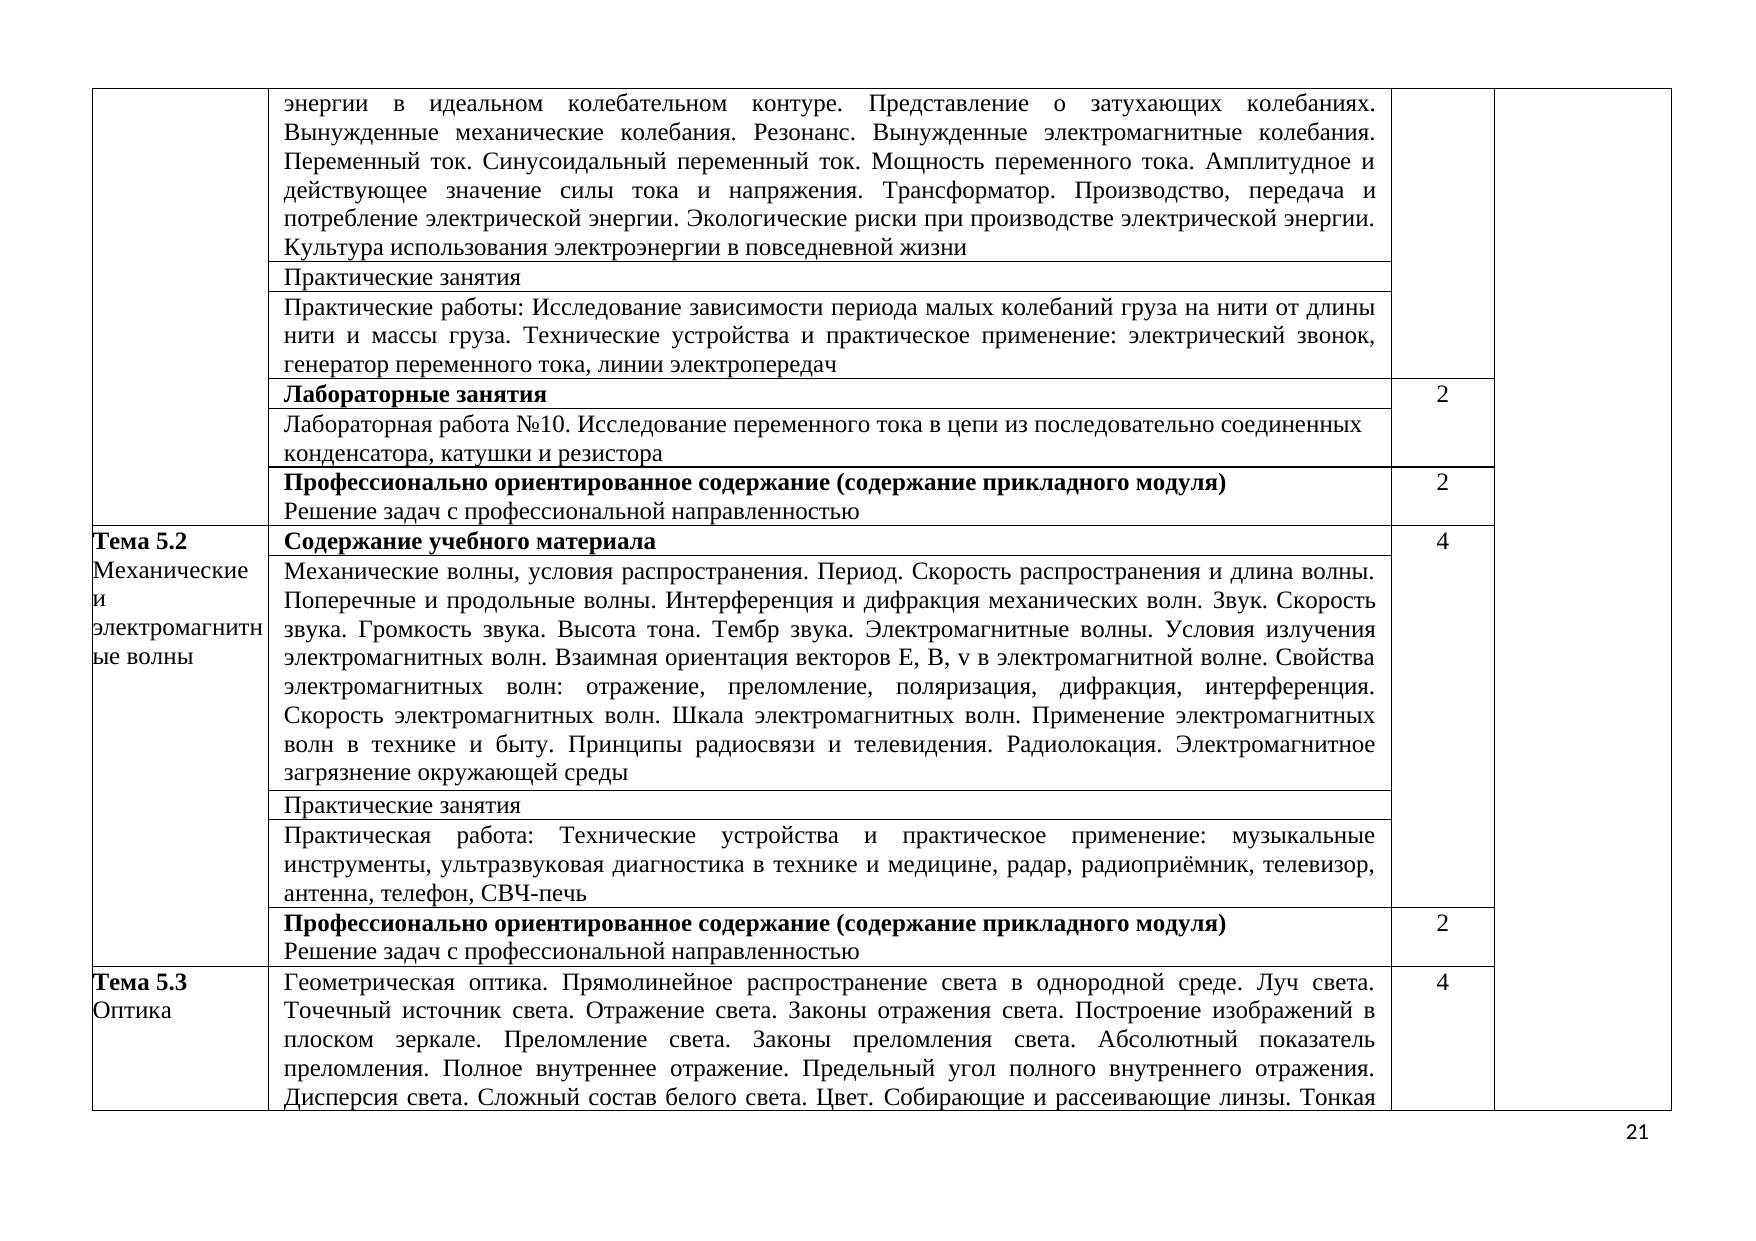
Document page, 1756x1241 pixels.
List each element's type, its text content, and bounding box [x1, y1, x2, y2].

table_cell Практические занятия [269, 262, 1391, 291]
table_cell Тема 5.3 Оптика [93, 967, 268, 1110]
table_cell Практические работы: Исследование зависимости периода малых колебаний груза на нити от длины нити и массы груза. Технические устройства и практическое применение: электрический звонок, генератор переменного тока, линии электропередач [269, 292, 1391, 378]
table_cell Содержание учебного материала [269, 526, 1391, 555]
table_cell 2 [1392, 379, 1494, 466]
table_cell Практическая работа: Технические устройства и практическое применение: музыкальные инструменты, ультразвуковая диагностика в технике и медицине, радар, радиоприёмник, телевизор, антенна, телефон, СВЧ-печь [587, 820, 1391, 907]
table_cell Практические занятия [269, 791, 1391, 819]
table_cell Лабораторная работа №10. Исследование переменного тока в цепи из последовательно соединенных конденсатора, катушки и резистора [269, 409, 1391, 466]
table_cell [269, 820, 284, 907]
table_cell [269, 967, 1391, 1110]
table_cell 4 [1392, 967, 1494, 1110]
table_cell 4 [1392, 526, 1494, 907]
table_cell Лабораторные занятия [269, 379, 1391, 408]
table_cell Механические волны, условия распространения. Период. Скорость распространения и длина волны. Поперечные и продольные волны. Интерференция и дифракция механических волн. Звук. Скорость звука. Громкость звука. Высота тона. Тембр звука. Электромагнитные волны. Условия излучения электромагнитных волн. Взаимная ориентация векторов E, B, v в электромагнитной волне. Свойства электромагнитных волн: отражение, преломление, поляризация, дифракция, интерференция. Скорость электромагнитных волн. Шкала электромагнитных волн. Применение электромагнитных волн в технике и быту. Принципы радиосвязи и телевидения. Радиолокация. Электромагнитное загрязнение окружающей среды [269, 556, 1391, 789]
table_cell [269, 89, 1391, 261]
table_cell 2 [1392, 908, 1494, 966]
table_cell Профессионально ориентированное содержание (содержание прикладного модуля) Решение задач с профессиональной направленностью [269, 468, 1391, 525]
table_cell Тема 5.2 Механические и электромагнитные волны [93, 526, 268, 966]
table_cell Профессионально ориентированное содержание (содержание прикладного модуля) Решение задач с профессиональной направленностью [269, 908, 1391, 966]
table_cell 2 [1392, 468, 1494, 525]
